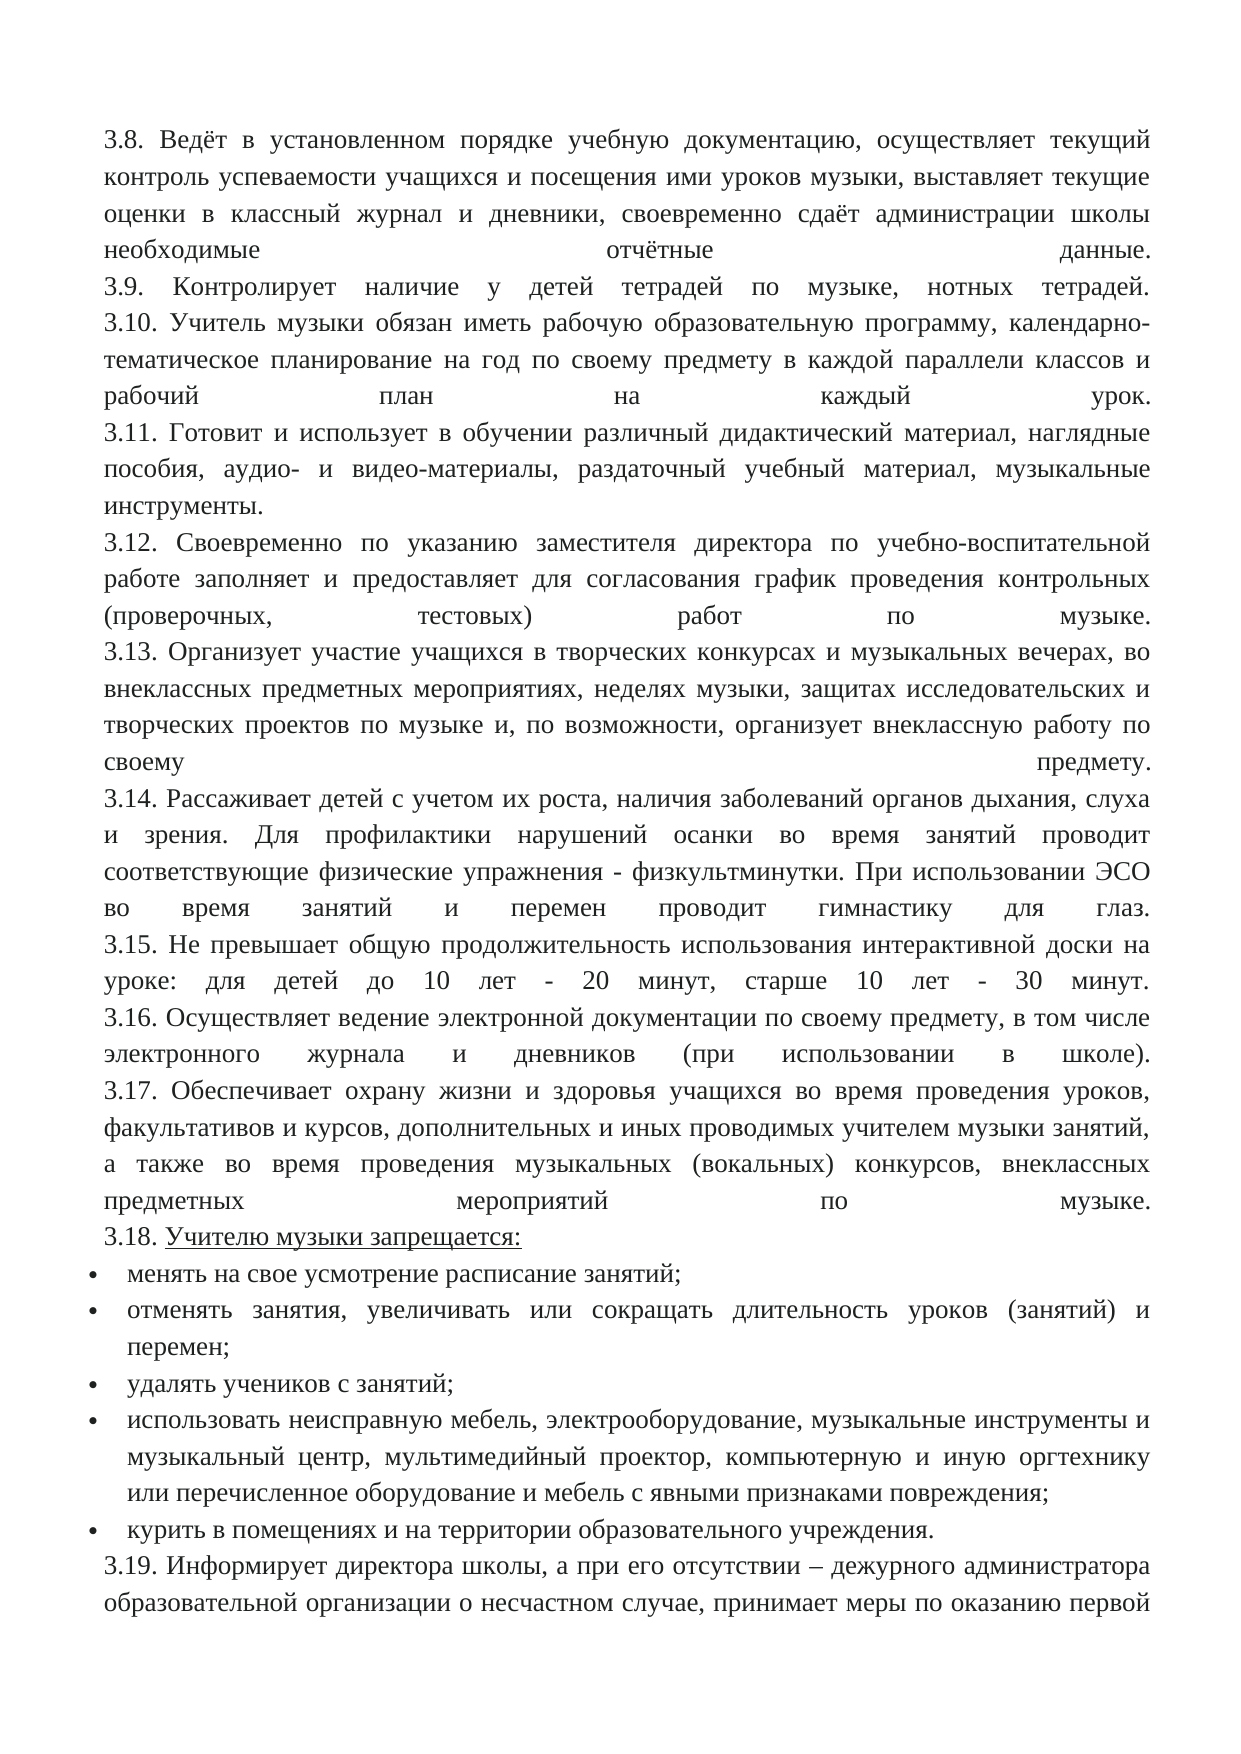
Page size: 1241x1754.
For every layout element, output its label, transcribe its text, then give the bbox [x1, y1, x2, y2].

list использовать неисправную мебель, электрооборудование, музыкальные инструменты и музыкальный центр, мультимедийный проектор, компьютерную и иную оргтехнику или перечисленное оборудование и мебель с явными признаками повреждения; [89, 1398, 1152, 1507]
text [103, 118, 1152, 1252]
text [103, 1544, 1152, 1617]
list отменять занятия, увеличивать или сокращать длительность уроков (занятий) и перемен; [89, 1288, 1152, 1361]
list удалять учеников с занятий; [89, 1361, 1152, 1398]
list менять на свое усмотрение расписание занятий; [89, 1252, 1152, 1288]
list курить в помещениях и на территории образовательного учреждения. [89, 1507, 1152, 1544]
